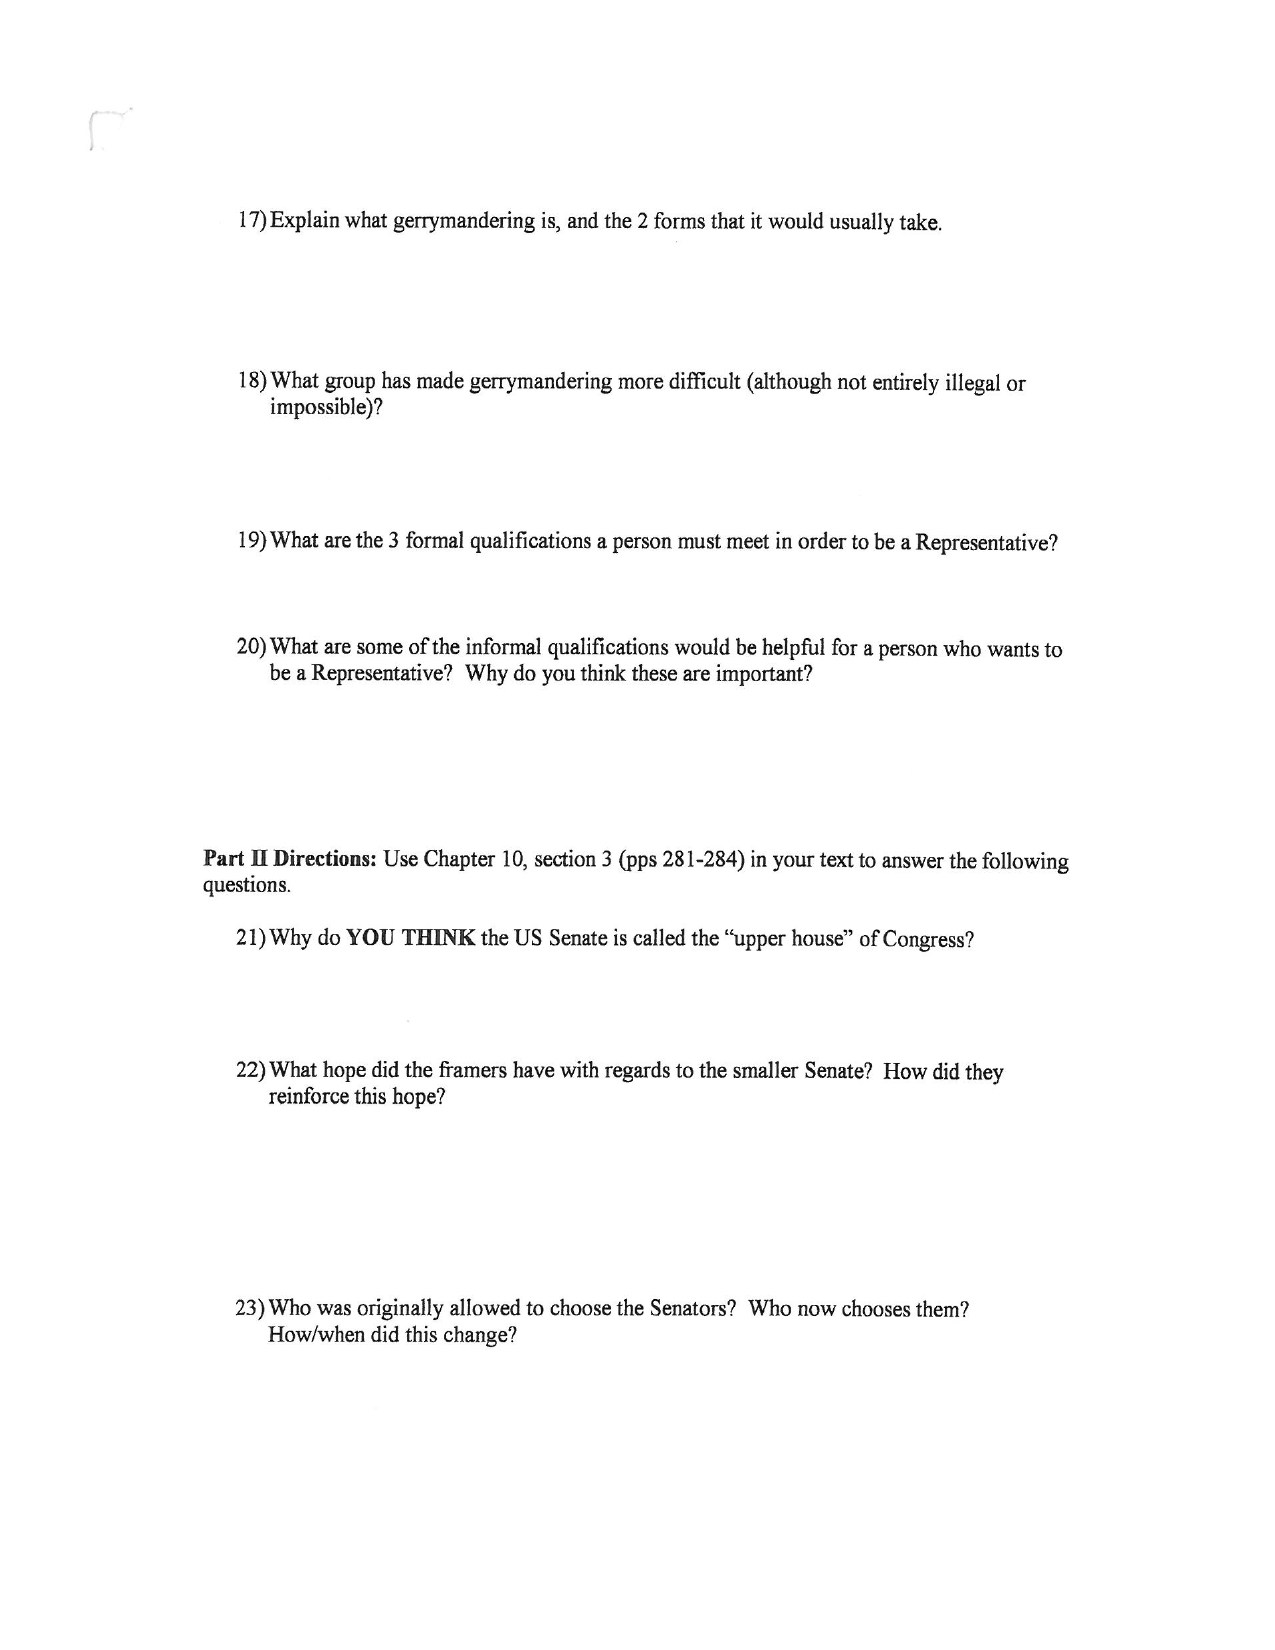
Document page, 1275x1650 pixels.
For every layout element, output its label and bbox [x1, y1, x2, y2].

picture [75, 75, 1205, 1546]
